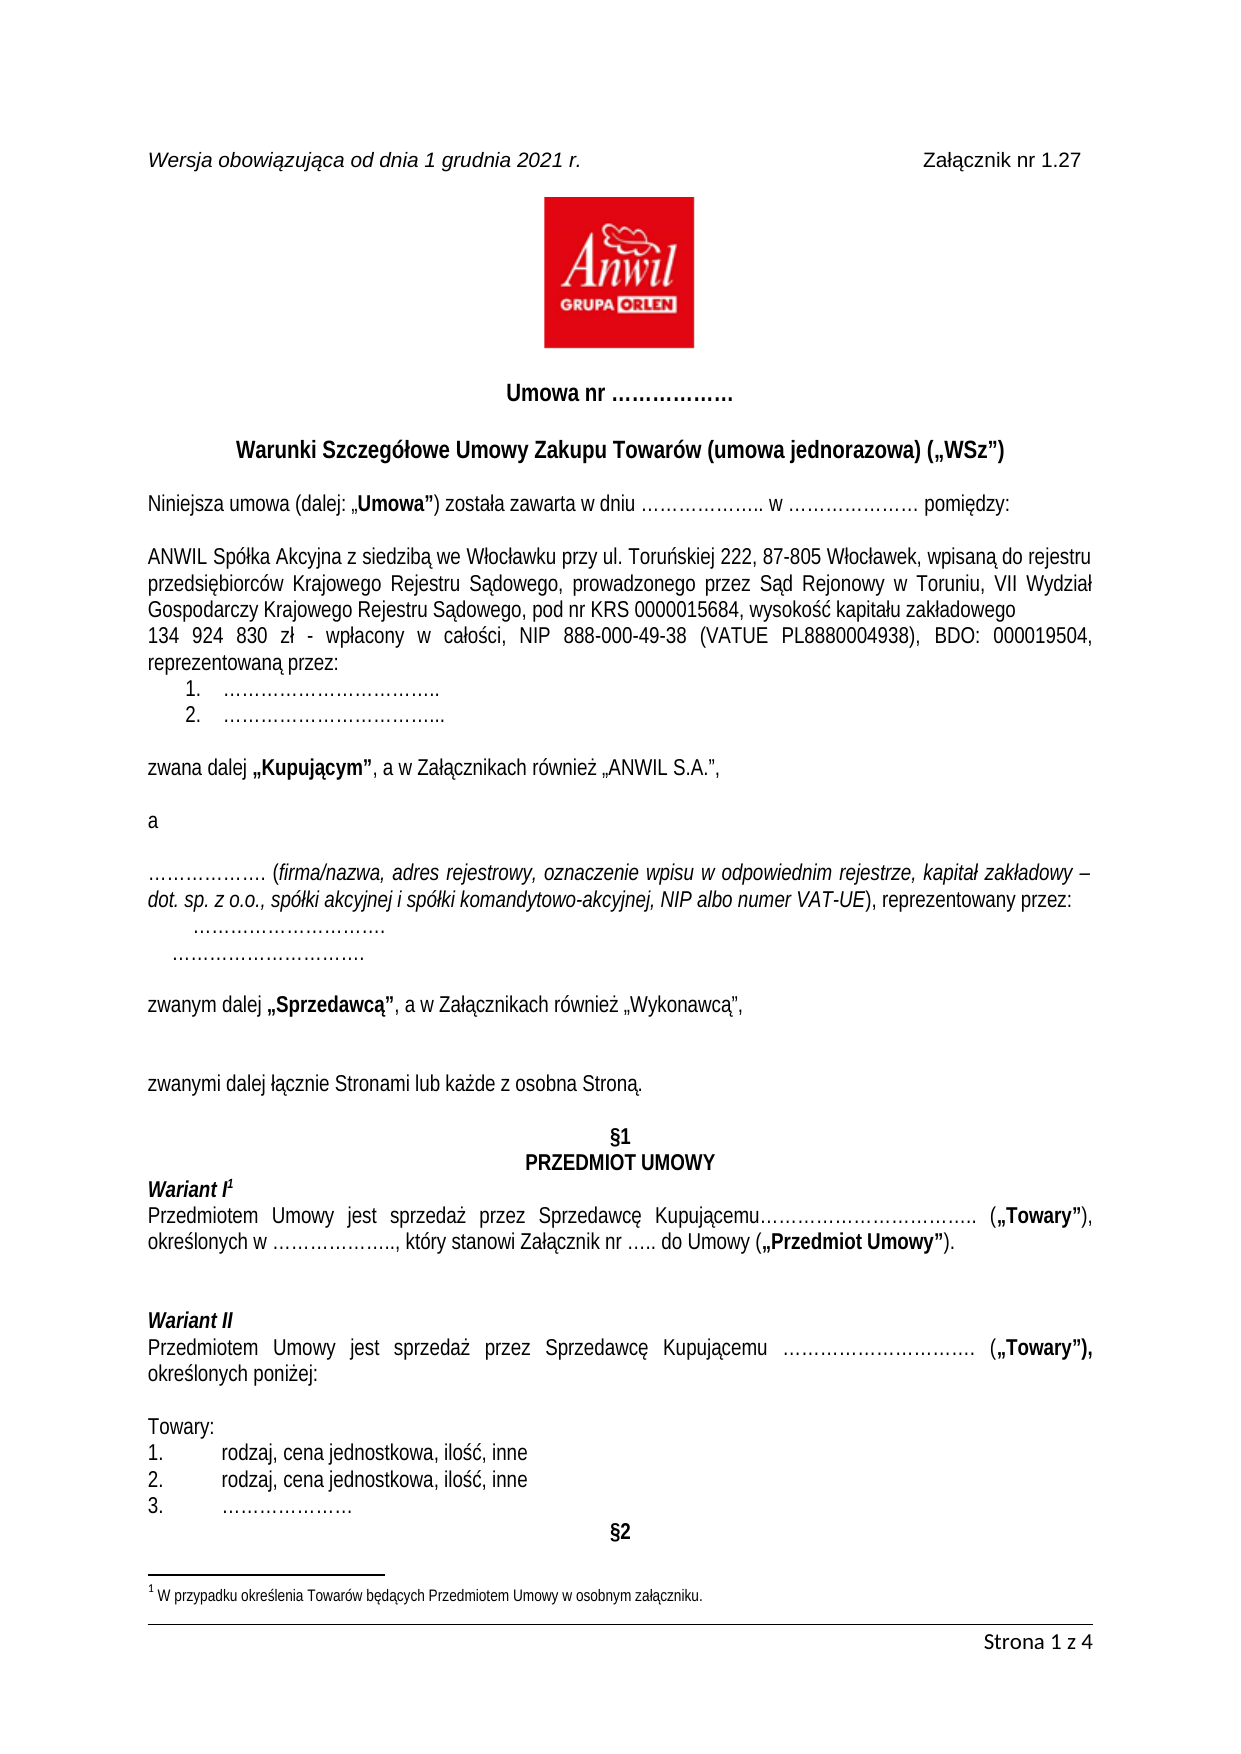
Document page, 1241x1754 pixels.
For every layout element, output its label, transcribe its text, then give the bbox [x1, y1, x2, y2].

text zwanym dalej „Sprzedawcą”, a w Załącznikach również „Wykonawcą”, [148, 991, 1093, 1017]
text 2. rodzaj, cena jednostkowa, ilość, inne [148, 1466, 1093, 1492]
text Towary: [148, 1413, 1093, 1439]
text zwana dalej „Kupującym”, a w Załącznikach również „ANWIL S.A.”, [148, 754, 1093, 780]
text …………………………. [67, 912, 1093, 938]
picture [544, 197, 696, 350]
text Przedmiotem Umowy jest sprzedaż przez Sprzedawcę Kupującemu…………………………….. („Towary”), określonych w ……………….., który stanowi Załącznik nr ….. do Umowy („Przedmiot Umowy”). [148, 1202, 1093, 1255]
text Niniejsza umowa (dalej: „Umowa”) została zawarta w dniu ……………….. w ………………… pomiędzy: [148, 490, 1093, 517]
text §2 [148, 1518, 1093, 1544]
text Wersja obowiązująca od dnia 1 grudnia 2021 r. Załącznik nr 1.27 [148, 148, 1093, 172]
text ANWIL Spółka Akcyjna z siedzibą we Włocławku przy ul. Toruńskiej 222, 87-805 Włocławek, wpisaną do rejestru przedsiębiorców Krajowego Rejestru Sądowego, prowadzonego przez Sąd Rejonowy w Toruniu, VII Wydział Gospodarczy Krajowego Rejestru Sądowego, pod nr KRS 0000015684, wysokość kapitału zakładowego [148, 543, 1093, 622]
text 1. rodzaj, cena jednostkowa, ilość, inne [148, 1439, 1093, 1466]
text §1 [148, 1123, 1093, 1149]
text Wariant II [148, 1307, 1093, 1334]
text Warunki Szczegółowe Umowy Zakupu Towarów (umowa jednorazowa) („WSz”) [148, 435, 1093, 464]
text zwanymi dalej łącznie Stronami lub każde z osobna Stroną. [148, 1070, 1093, 1097]
text a [148, 807, 1093, 833]
text 3. ………………… [148, 1492, 1093, 1518]
text Przedmiotem Umowy jest sprzedaż przez Sprzedawcę Kupującemu …………………………. („Towary”), określonych poniżej: [148, 1334, 1093, 1386]
text Wariant I [148, 1176, 1093, 1202]
list …………………………….. [185, 675, 1093, 701]
text ………………. (firma/nazwa, adres rejestrowy, oznaczenie wpisu w odpowiednim rejestrze, kapitał zakładowy – dot. sp. z o.o., spółki akcyjnej i spółki komandytowo-akcyjnej, NIP albo numer VAT-UE), reprezentowany przez: [148, 859, 1093, 912]
text PRZEDMIOT UMOWY [148, 1149, 1093, 1176]
text …………………………. [67, 938, 1093, 965]
list ……………………………... [185, 701, 1093, 728]
text Umowa nr ……………… [148, 378, 1093, 407]
text 134 924 830 zł - wpłacony w całości, NIP 888-000-49-38 (VATUE PL8880004938), BDO: 000019504, reprezentowaną przez: [148, 622, 1093, 675]
